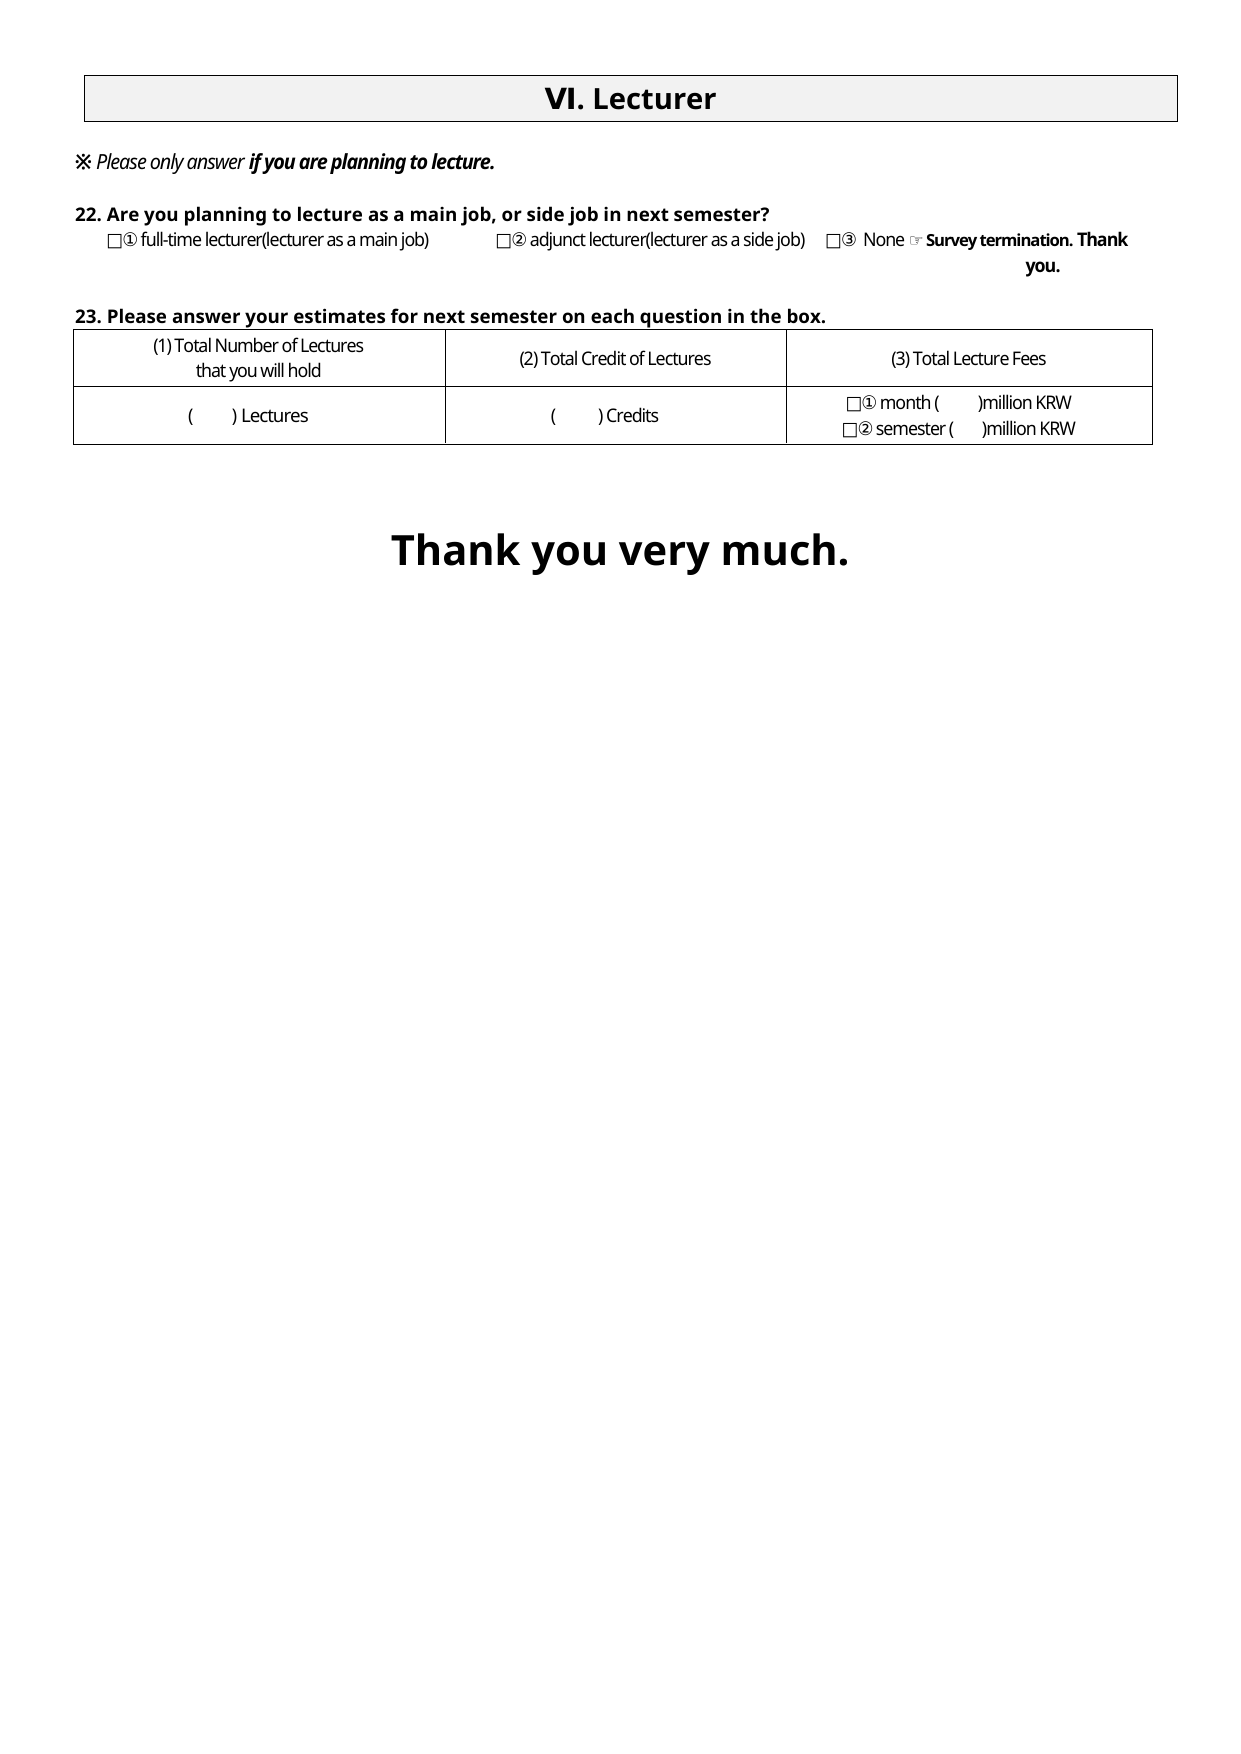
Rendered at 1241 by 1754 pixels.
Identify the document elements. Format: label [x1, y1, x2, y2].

table_header [446, 330, 786, 386]
table_cell [74, 387, 445, 443]
table_cell [787, 387, 1152, 443]
table_header [74, 330, 445, 386]
table_header [85, 76, 1177, 121]
table_cell [446, 387, 786, 443]
table_header [787, 330, 1152, 386]
